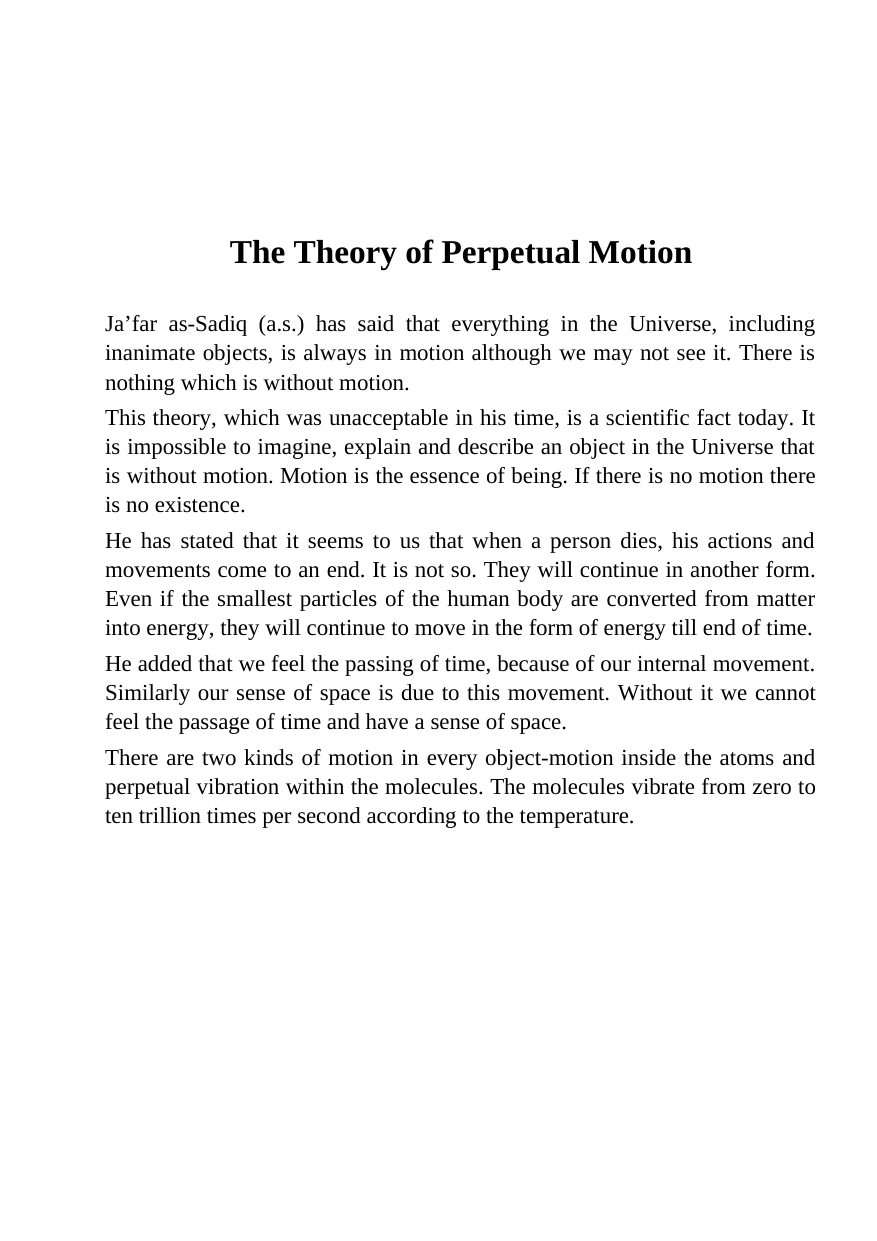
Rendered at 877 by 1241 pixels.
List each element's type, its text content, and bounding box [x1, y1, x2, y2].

text This theory, which was unacceptable in his time, is a scientific fact today. It is impossible to imagine, explain and describe an object in the Universe that is without motion. Motion is the essence of being. If there is no motion there is no existence. [105, 402, 817, 519]
text He added that we feel the passing of time, because of our internal movement. Similarly our sense of space is due to this movement. Without it we cannot feel the passage of time and have a sense of space. [105, 648, 817, 735]
text There are two kinds of motion in every object-motion inside the atoms and perpetual vibration within the molecules. The molecules vibrate from zero to ten trillion times per second according to the temperature. [105, 742, 817, 829]
text Ja’far as-Sadiq (a.s.) has said that everything in the Universe, including inanimate objects, is always in motion although we may not see it. There is nothing which is without motion. [105, 308, 817, 396]
subtitle The Theory of Perpetual Motion [105, 232, 817, 271]
text He has stated that it seems to us that when a person dies, his actions and movements come to an end. It is not so. They will continue in another form. Even if the smallest particles of the human body are converted from matter into energy, they will continue to move in the form of energy till end of time. [105, 525, 817, 642]
